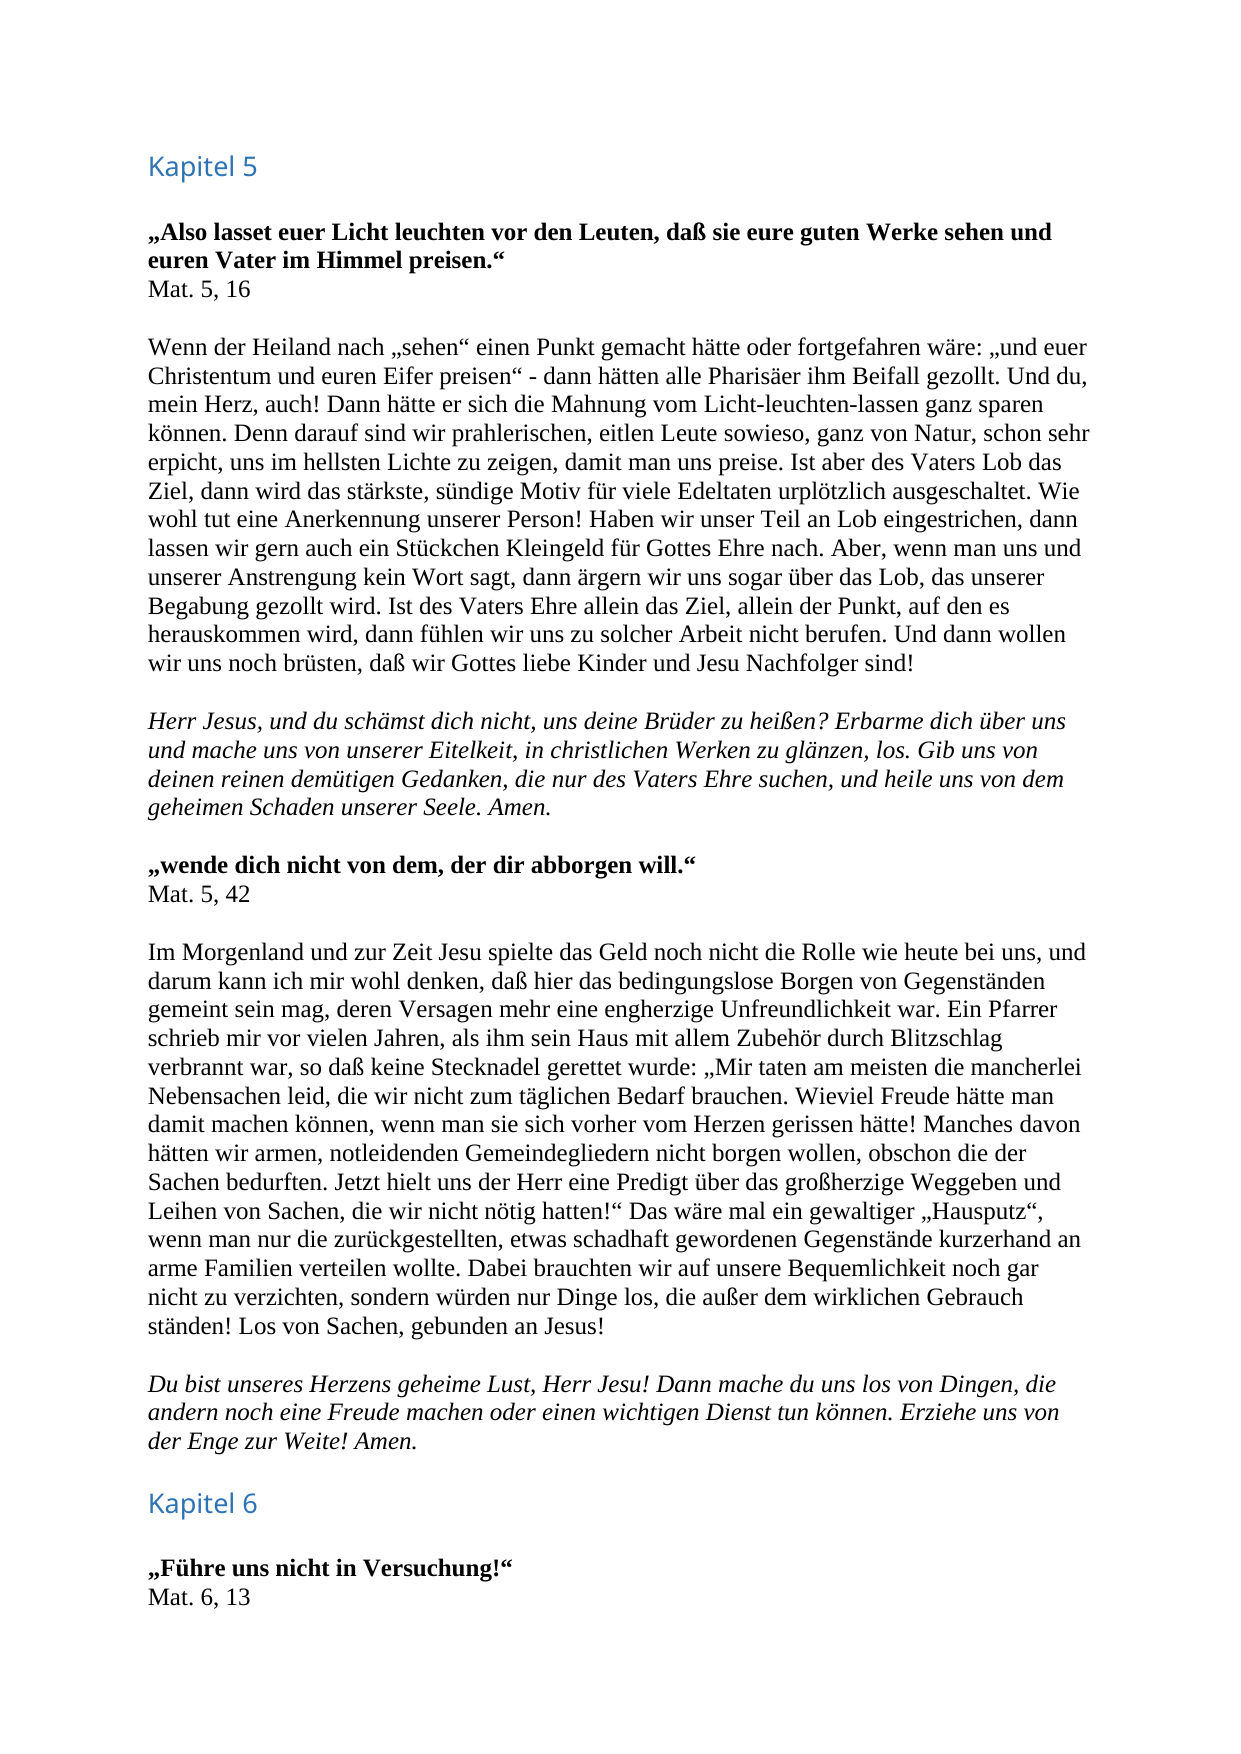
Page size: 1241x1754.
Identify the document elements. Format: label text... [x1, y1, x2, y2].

text Du bist unseres Herzens geheime Lust, Herr Jesu! Dann mache du uns los von Dingen, die andern noch eine Freude machen oder einen wichtigen Dienst tun können. Erziehe uns von der Enge zur Weite! Amen. [148, 1369, 1093, 1455]
text Wenn der Heiland nach „sehen“ einen Punkt gemacht hätte oder fortgefahren wäre: „und euer Christentum und euren Eifer preisen“ - dann hätten alle Pharisäer ihm Beifall gezollt. Und du, mein Herz, auch! Dann hätte er sich die Mahnung vom Licht-leuchten-lassen ganz sparen können. Denn darauf sind wir prahlerischen, eitlen Leute sowieso, ganz von Natur, schon sehr erpicht, uns im hellsten Lichte zu zeigen, damit man uns preise. Ist aber des Vaters Lob das Ziel, dann wird das stärkste, sündige Motiv für viele Edeltaten urplötzlich ausgeschaltet. Wie wohl tut eine Anerkennung unserer Person! Haben wir unser Teil an Lob eingestrichen, dann lassen wir gern auch ein Stückchen Kleingeld für Gottes Ehre nach. Aber, wenn man uns und unserer Anstrengung kein Wort sagt, dann ärgern wir uns sogar über das Lob, das unserer Begabung gezollt wird. Ist des Vaters Ehre allein das Ziel, allein der Punkt, auf den es herauskommen wird, dann fühlen wir uns zu solcher Arbeit nicht berufen. Und dann wollen wir uns noch brüsten, daß wir Gottes liebe Kinder und Jesu Nachfolger sind! [148, 332, 1093, 677]
text Im Morgenland und zur Zeit Jesu spielte das Geld noch nicht die Rolle wie heute bei uns, und darum kann ich mir wohl denken, daß hier das bedingungslose Borgen von Gegenständen gemeint sein mag, deren Versagen mehr eine engherzige Unfreundlichkeit war. Ein Pfarrer schrieb mir vor vielen Jahren, als ihm sein Haus mit allem Zubehör durch Blitzschlag verbrannt war, so daß keine Stecknadel gerettet wurde: „Mir taten am meisten die mancherlei Nebensachen leid, die wir nicht zum täglichen Bedarf brauchen. Wieviel Freude hätte man damit machen können, wenn man sie sich vorher vom Herzen gerissen hätte! Manches davon hätten wir armen, notleidenden Gemeindegliedern nicht borgen wollen, obschon die der Sachen bedurften. Jetzt hielt uns der Herr eine Predigt über das großherzige Weggeben und Leihen von Sachen, die wir nicht nötig hatten!“ Das wäre mal ein gewaltiger „Hausputz“, wenn man nur die zurückgestellten, etwas schadhaft gewordenen Gegenstände kurzerhand an arme Familien verteilen wollte. Dabei brauchten wir auf unsere Bequemlichkeit noch gar nicht zu verzichten, sondern würden nur Dinge los, die außer dem wirklichen Gebrauch ständen! Los von Sachen, gebunden an Jesus! [148, 937, 1093, 1339]
text Herr Jesus, und du schämst dich nicht, uns deine Brüder zu heißen? Erbarme dich über uns und mache uns von unserer Eitelkeit, in christlichen Werken zu glänzen, los. Gib uns von deinen reinen demütigen Gedanken, die nur des Vaters Ehre suchen, und heile uns von dem geheimen Schaden unserer Seele. Amen. [148, 706, 1093, 821]
text „wende dich nicht von dem, der dir abborgen will.“ Mat. 5, 42 [148, 850, 1093, 908]
text „Führe uns nicht in Versuchung!“ Mat. 6, 13 [148, 1553, 1093, 1611]
subtitle Kapitel 5 [148, 148, 1093, 184]
subtitle Kapitel 6 [148, 1484, 1093, 1521]
text „Also lasset euer Licht leuchten vor den Leuten, daß sie eure guten Werke sehen und euren Vater im Himmel preisen.“ Mat. 5, 16 [148, 217, 1093, 303]
